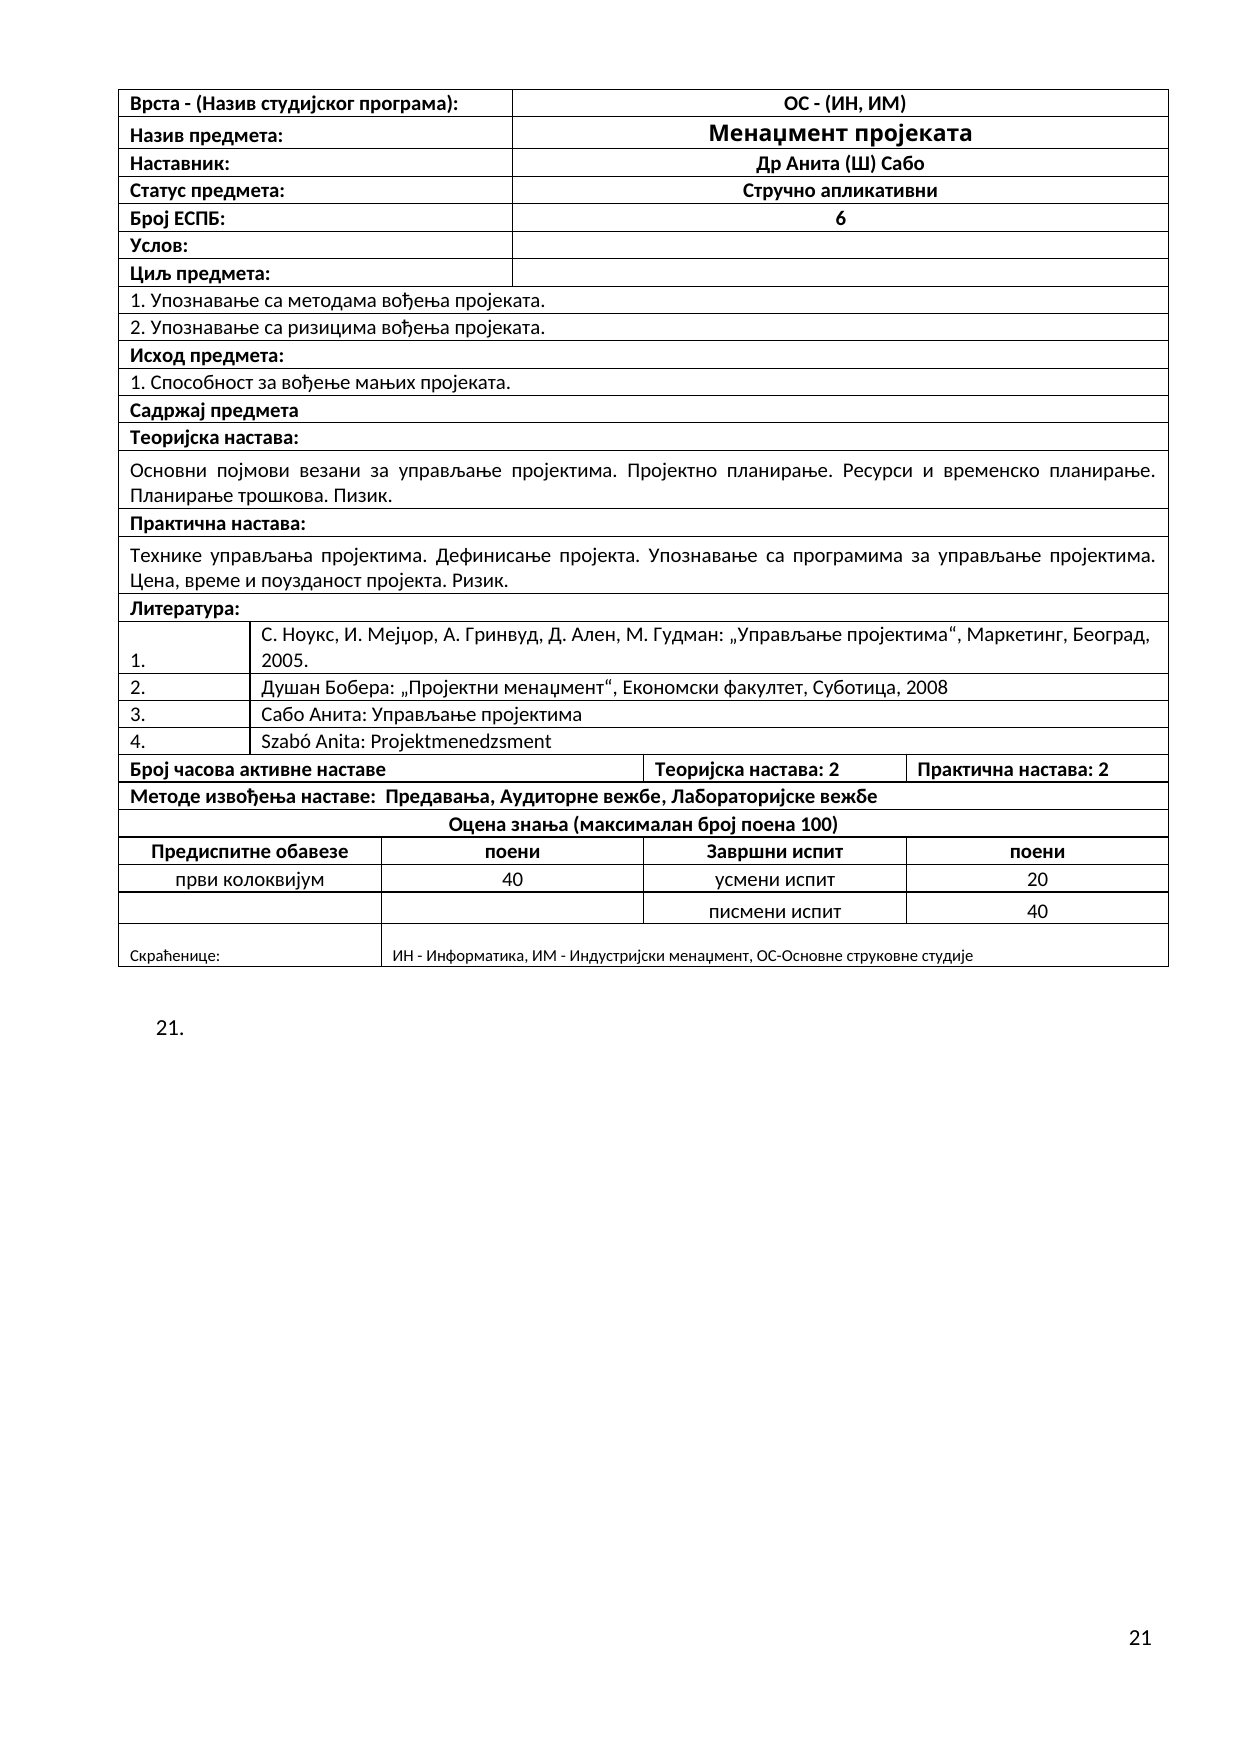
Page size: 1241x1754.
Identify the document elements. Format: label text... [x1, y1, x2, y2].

table_cell Статус предмета: [119, 177, 512, 203]
table_cell 1. Способност за вођење мањих пројеката. [119, 369, 1168, 395]
table_cell први колоквијум [119, 865, 381, 891]
table_header ОС - (ИН, ИМ) [513, 90, 1168, 116]
table_cell Литература: [119, 594, 1168, 621]
table_cell Менаџмент пројеката [513, 117, 1168, 148]
table_cell Скраћенице: [119, 924, 381, 966]
table_cell 40 [907, 893, 1168, 923]
table_cell [382, 893, 643, 923]
table_cell 4. [119, 728, 249, 754]
table_cell Практична настава: [119, 509, 1168, 536]
table_cell Методе извођења наставе: Предавања, Аудиторне вежбе, Лабораторијске вежбе [119, 783, 1168, 809]
table_cell Теоријска настава: 2 [644, 755, 906, 781]
table_cell Завршни испит [644, 838, 906, 864]
table_cell Стручно апликативни [513, 177, 1168, 203]
table_cell [513, 259, 1168, 286]
table_cell 3. [119, 701, 249, 727]
table_cell Теоријска настава: [119, 423, 1168, 450]
table_cell 2. [119, 674, 249, 699]
table_cell Технике управљања пројектима. Дефинисање пројекта. Упознавање са програмима за управљање пројектима. Цена, време и поузданост пројекта. Ризик. [119, 537, 1168, 593]
table_cell ИН - Информатика, ИМ - Индустријски менаџмент, ОС-Основне струковне студије [382, 924, 1168, 966]
table_cell Број часова активне наставе [119, 755, 643, 781]
table_cell Циљ предмета: [119, 259, 512, 286]
table_cell 20 [907, 865, 1168, 891]
table_cell усмени испит [644, 865, 906, 891]
table_cell Сабо Анита: Управљање пројектима [251, 701, 1168, 727]
table_cell Душан Бобера: „Пројектни менаџмент“, Економски факултет, Суботица, 2008 [251, 674, 1168, 699]
table_cell писмени испит [644, 893, 906, 923]
table_cell Назив предмета: [119, 117, 512, 148]
table_header Врста - (Назив студијског програма): [119, 90, 512, 116]
table_cell Оцена знања (максималан број поена 100) [119, 810, 1168, 836]
table_cell 6 [513, 204, 1168, 231]
table_cell поени [907, 838, 1168, 864]
table_cell Предиспитне обавезе [119, 838, 381, 864]
table_cell [513, 232, 1168, 258]
table_cell Szabó Anita: Projektmenedzsment [251, 728, 1168, 754]
table_cell Основни појмови везани за управљање пројектима. Пројектно планирање. Ресурси и временско планирање. Планирање трошкова. Пизик. [119, 451, 1168, 508]
table_cell 2. Упознавање са ризицима вођења пројеката. [119, 314, 1168, 340]
table_cell С. Ноукс, И. Мејџор, А. Гринвуд, Д. Ален, М. Гудман: „Управљање пројектима“, Маркетинг, Београд, 2005. [251, 622, 1168, 672]
table_cell [119, 893, 381, 923]
table_cell Наставник: [119, 149, 512, 176]
table_cell Исход предмета: [119, 341, 1168, 367]
table_cell 1. [119, 622, 249, 672]
table_cell Др Анита (Ш) Сабо [513, 149, 1168, 176]
table_cell поени [382, 838, 643, 864]
table_cell Садржај предмета [119, 396, 1168, 422]
table_cell Број ЕСПБ: [119, 204, 512, 231]
table_cell Услов: [119, 232, 512, 258]
table_cell 1. Упознавање са методама вођења пројеката. [119, 287, 1168, 313]
table_cell Практична настава: 2 [907, 755, 1168, 781]
table_cell 40 [382, 865, 643, 891]
